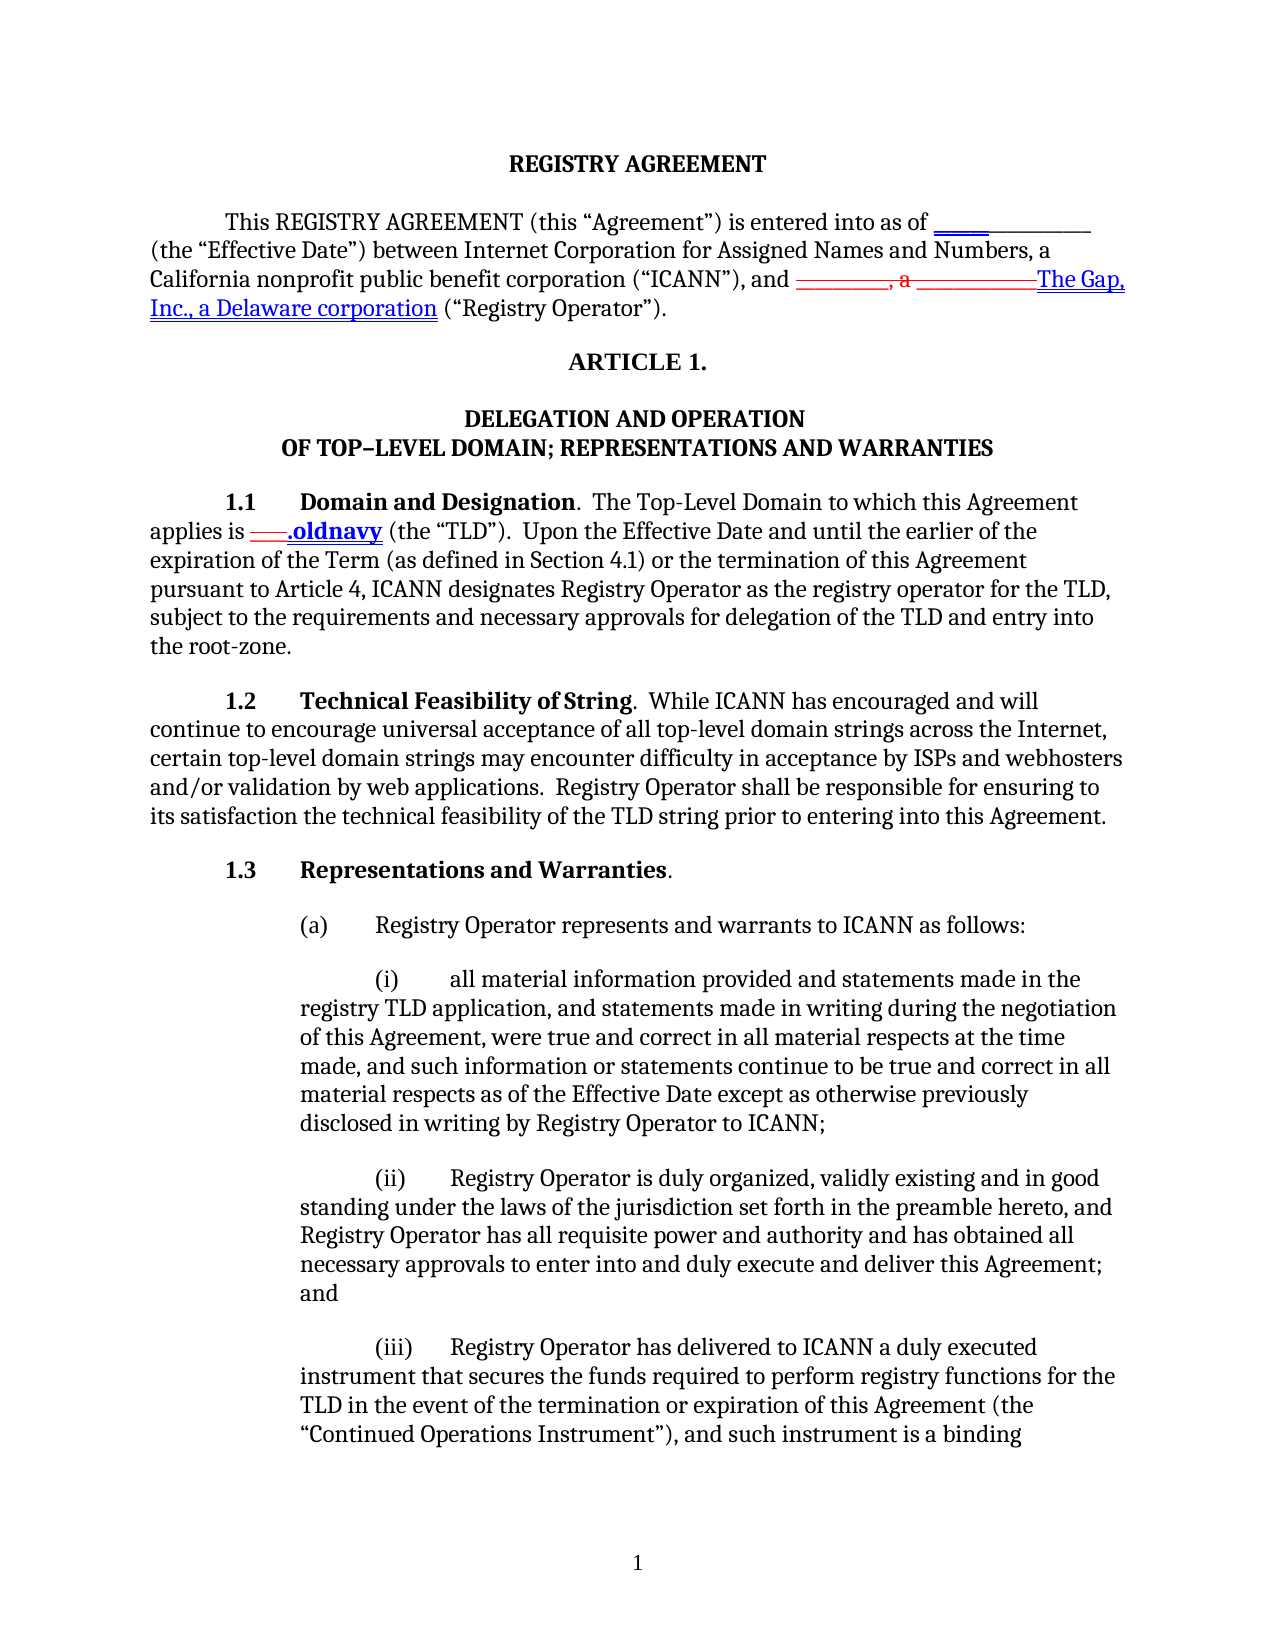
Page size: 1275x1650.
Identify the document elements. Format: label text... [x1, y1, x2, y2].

text This REGISTRY AGREEMENT (this “Agreement”) is entered into as of _________________ (the “Effective Date”) between Internet Corporation for Assigned Names and Numbers, a California nonprofit public benefit corporation (“ICANN”), and __________, a _____________The Gap, Inc., a Delaware corporation (“Registry Operator”). [150, 207, 1125, 322]
text all material information provided and statements made in the registry TLD application, and statements made in writing during the negotiation of this Agreement, were true and correct in all material respects at the time made, and such information or statements continue to be true and correct in all material respects as of the Effective Date except as otherwise previously disclosed in writing by Registry Operator to ICANN; [300, 964, 1125, 1138]
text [300, 1332, 1125, 1448]
title REGISTRY AGREEMENT [150, 150, 1125, 179]
text Registry Operator is duly organized, validly existing and in good standing under the laws of the jurisdiction set forth in the preamble hereto, and Registry Operator has all requisite power and authority and has obtained all necessary approvals to enter into and duly execute and deliver this Agreement; and [300, 1163, 1125, 1307]
text Technical Feasibility of String. While ICANN has encouraged and will continue to encourage universal acceptance of all top-level domain strings across the Internet, certain top-level domain strings may encounter difficulty in acceptance by ISPs and webhosters and/or validation by web applications. Registry Operator shall be responsible for ensuring to its satisfaction the technical feasibility of the TLD string prior to entering into this Agreement. [150, 686, 1125, 830]
text Domain and Designation. The Top-Level Domain to which this Agreement applies is ____.oldnavy (the “TLD”). Upon the Effective Date and until the earlier of the expiration of the Term (as defined in Section 4.1) or the termination of this Agreement pursuant to Article 4, ICANN designates Registry Operator as the registry operator for the TLD, subject to the requirements and necessary approvals for delegation of the TLD and entry into the root-zone. [150, 487, 1125, 661]
text Representations and Warranties. [150, 855, 1125, 885]
text DELEGATION AND OPERATION OF TOP–LEVEL DOMAIN; REPRESENTATIONS AND WARRANTIES [150, 347, 1125, 462]
text Registry Operator represents and warrants to ICANN as follows: [150, 910, 1125, 939]
